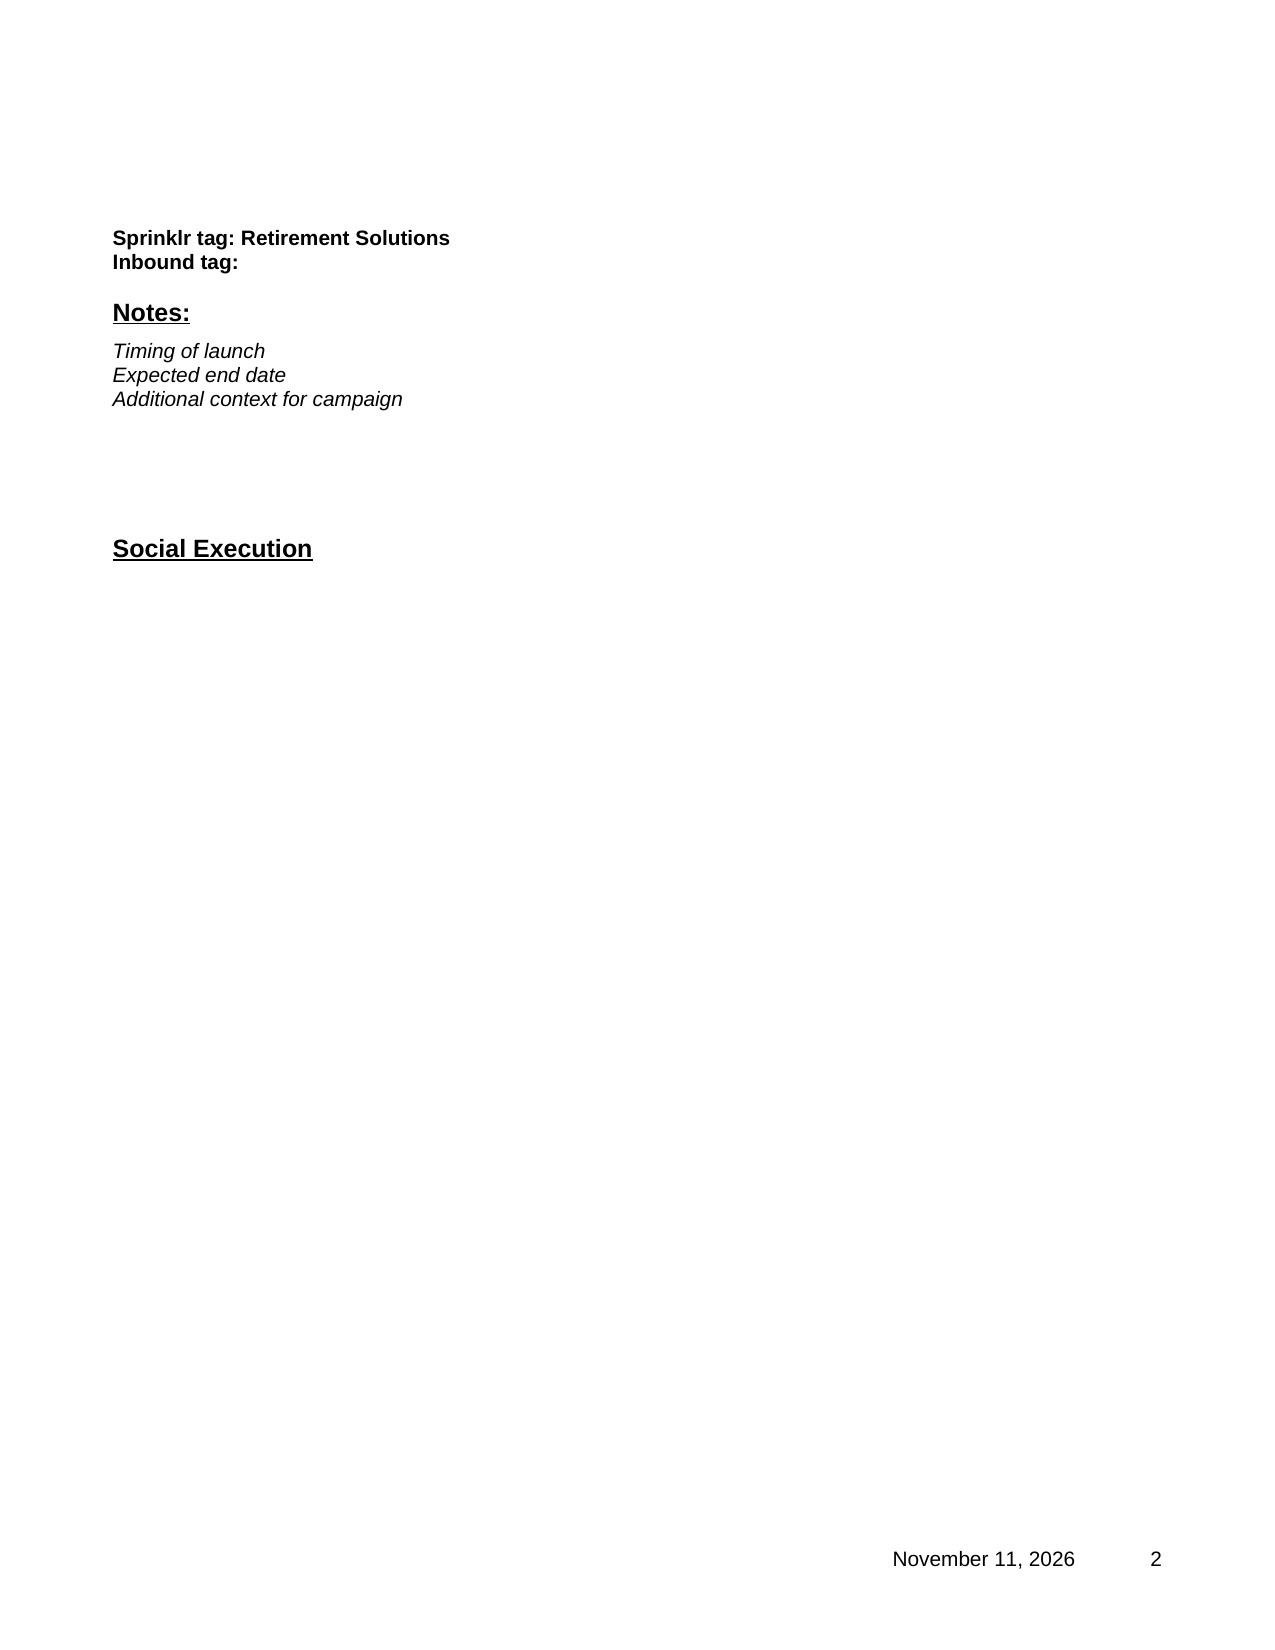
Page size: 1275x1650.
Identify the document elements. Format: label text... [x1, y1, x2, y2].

list Expected end date [112, 363, 1162, 387]
list Social Execution [112, 534, 1162, 563]
list Inbound tag: [112, 250, 1162, 274]
list Notes: [112, 298, 1162, 326]
list Sprinklr tag: Retirement Solutions [112, 226, 1162, 250]
list Timing of launch [112, 339, 1162, 363]
list Additional context for campaign [112, 387, 1162, 411]
